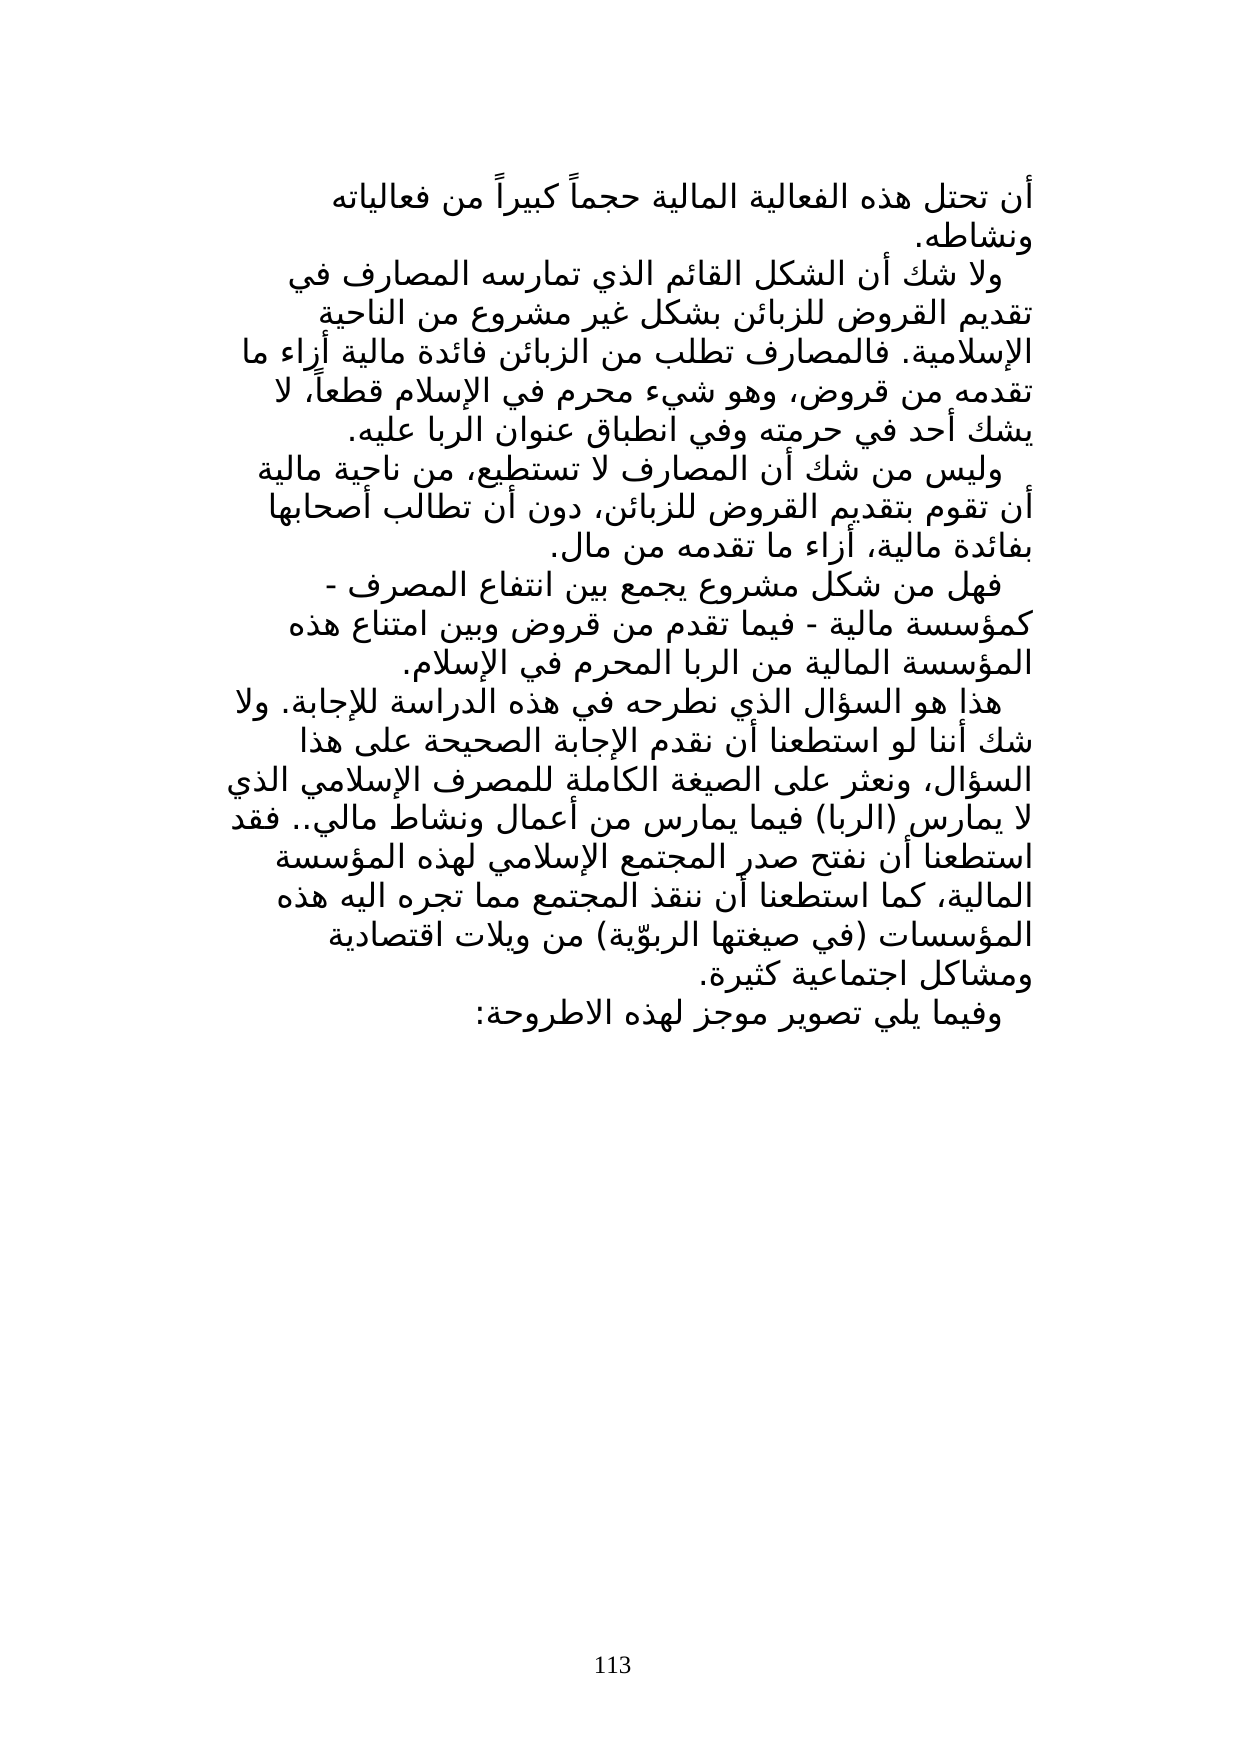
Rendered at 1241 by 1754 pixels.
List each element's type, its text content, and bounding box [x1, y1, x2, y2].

text أن تحتل هذه الفعالية المالية حجماً كبيراً من فعالياته ونشاطه. [222, 177, 1033, 255]
text وليس من شك أن المصارف لا تستطيع، من ناحية مالية أن تقوم بتقديم القروض للزبائن، دون أن تطالب أصحابها بفائدة مالية، أزاء ما تقدمه من مال. [222, 449, 1033, 566]
text هذا هو السؤال الذي نطرحه في هذه الدراسة للإجابة. ولا شك أننا لو استطعنا أن نقدم الإجابة الصحيحة على هذا السؤال، ونعثر على الصيغة الكاملة للمصرف الإسلامي الذي لا يمارس (الربا) فيما يمارس من أعمال ونشاط مالي.. فقد استطعنا أن نفتح صدر المجتمع الإسلامي لهذه المؤسسة المالية، كما استطعنا أن ننقذ المجتمع مما تجره اليه هذه المؤسسات (في صيغتها الربوّية) من ويلات اقتصادية ومشاكل اجتماعية كثيرة. [222, 682, 1033, 993]
text وفيما يلي تصوير موجز لهذه الاطروحة: [222, 993, 1033, 1032]
text ولا شك أن الشكل القائم الذي تمارسه المصارف في تقديم القروض للزبائن بشكل غير مشروع من الناحية الإسلامية. فالمصارف تطلب من الزبائن فائدة مالية أزاء ما تقدمه من قروض، وهو شيء محرم في الإسلام قطعاً، لا يشك أحد في حرمته وفي انطباق عنوان الربا عليه. [222, 255, 1033, 449]
text فهل من شكل مشروع يجمع بين انتفاع المصرف - كمؤسسة مالية - فيما تقدم من قروض وبين امتناع هذه المؤسسة المالية من الربا المحرم في الإسلام. [222, 566, 1033, 682]
